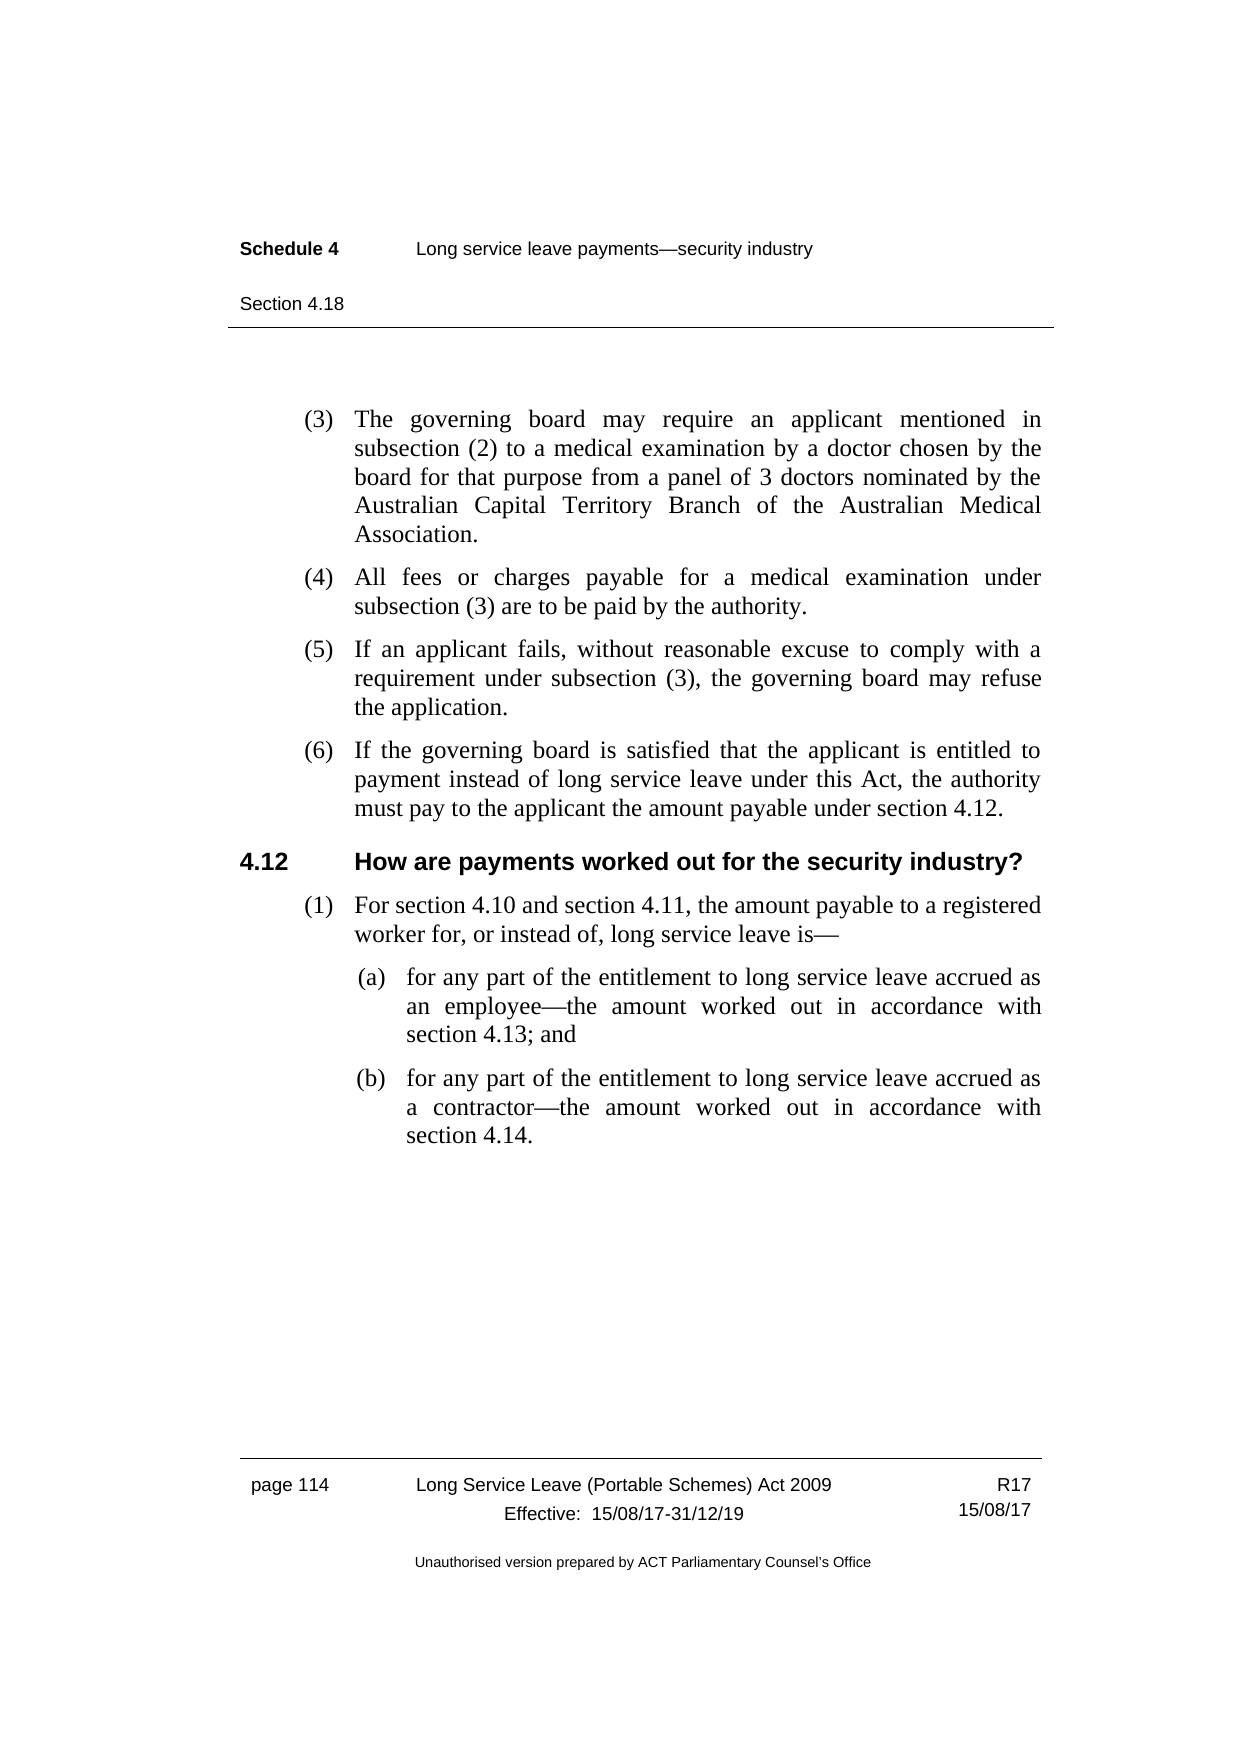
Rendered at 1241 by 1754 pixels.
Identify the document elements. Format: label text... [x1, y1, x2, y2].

text (6) If the governing board is satisfied that the applicant is entitled to payment instead of long service leave under this Act, the authority must pay to the applicant the amount payable under section 4.12. [239, 735, 1042, 822]
text (b) for any part of the entitlement to long service leave accrued as a contractor—the amount worked out in accordance with section 4.14. [239, 1063, 1042, 1149]
text (3) The governing board may require an applicant mentioned in subsection (2) to a medical examination by a doctor chosen by the board for that purpose from a panel of 3 doctors nominated by the Australian Capital Territory Branch of the Australian Medical Association. [239, 404, 1042, 548]
text (5) If an applicant fails, without reasonable excuse to comply with a requirement under subsection (3), the governing board may refuse the application. [239, 634, 1042, 721]
text (a) for any part of the entitlement to long service leave accrued as an employee—the amount worked out in accordance with section 4.13; and [239, 962, 1042, 1048]
text (4) All fees or charges payable for a medical examination under subsection (3) are to be paid by the authority. [239, 562, 1042, 620]
subtitle 4.12 How are payments worked out for the security industry? [239, 847, 1042, 875]
text (1) For section 4.10 and section 4.11, the amount payable to a registered worker for, or instead of, long service leave is— [239, 890, 1042, 947]
